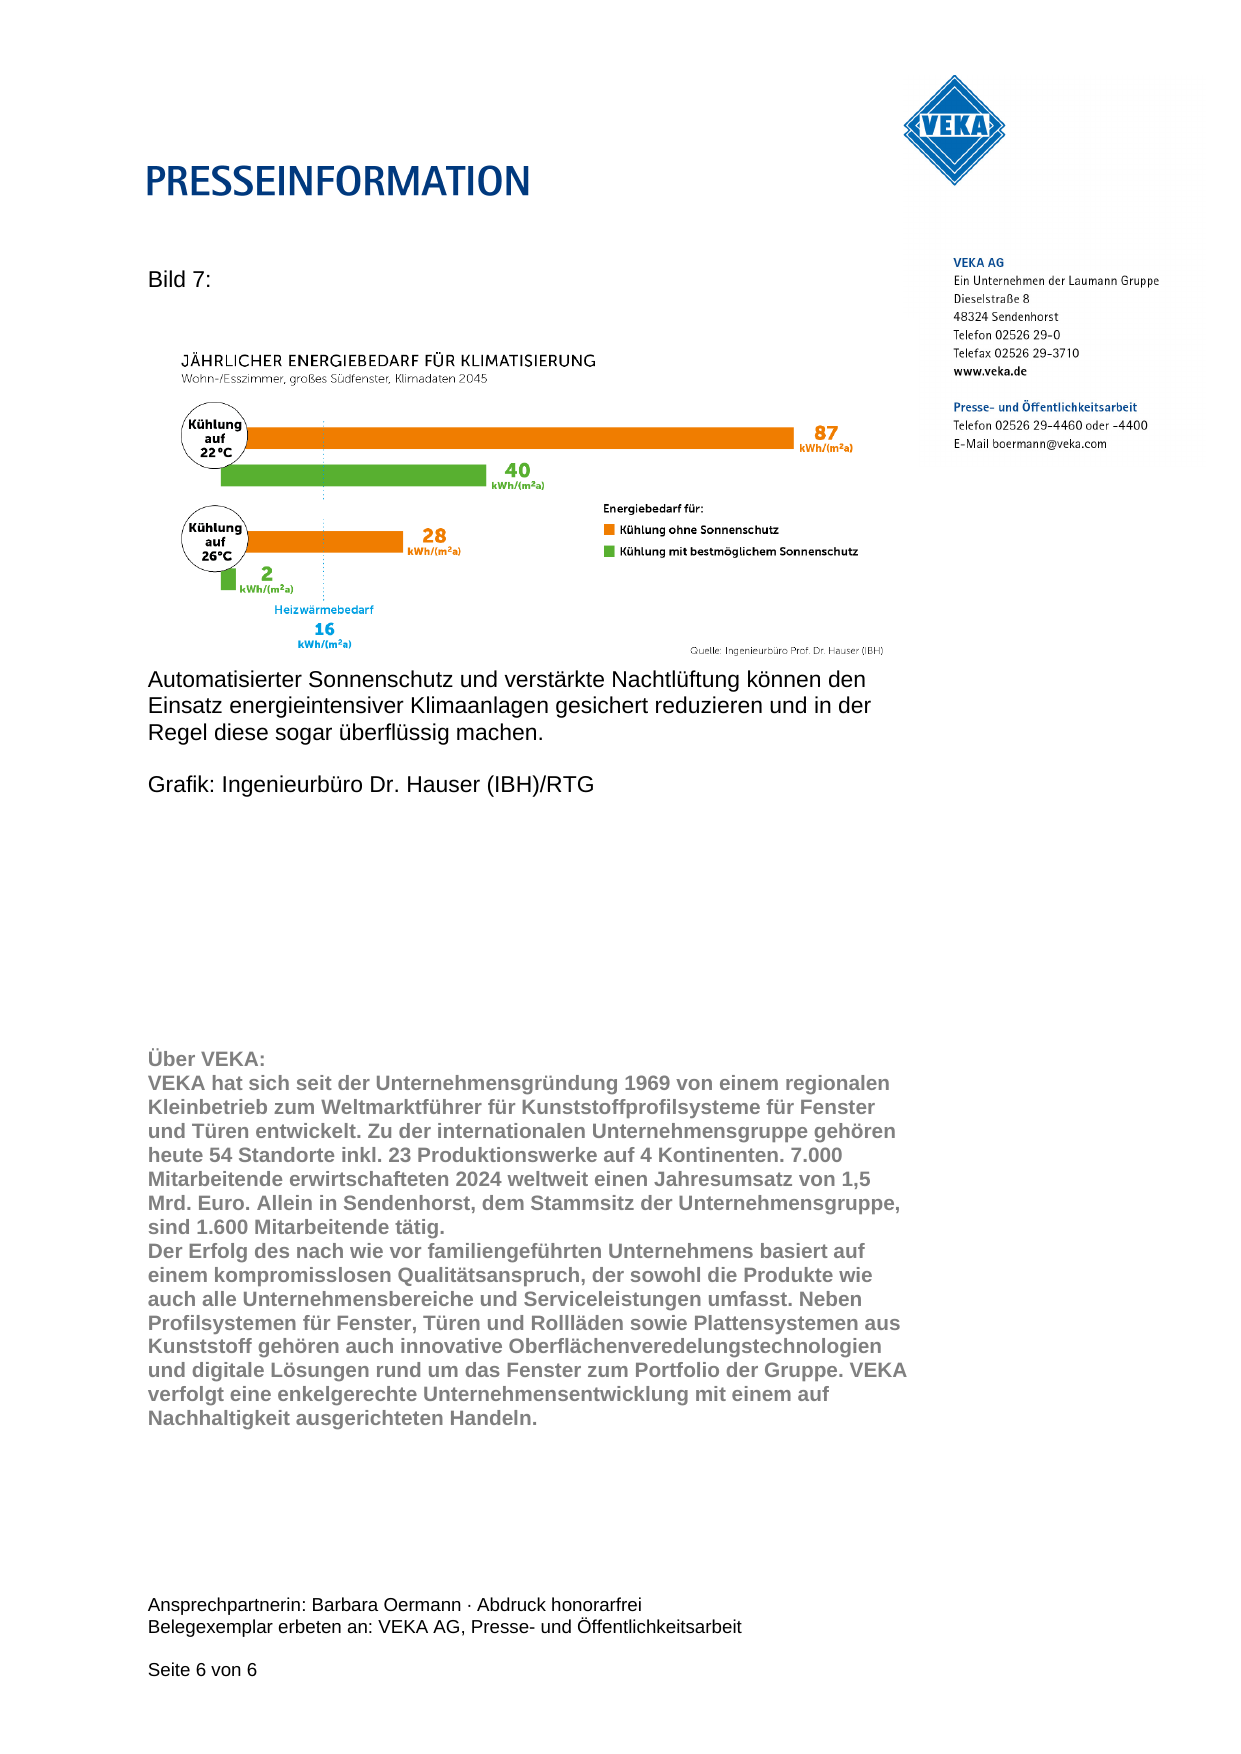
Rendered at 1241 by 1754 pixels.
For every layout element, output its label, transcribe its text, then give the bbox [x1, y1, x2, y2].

text Bild 7: [148, 266, 919, 292]
text Der Erfolg des nach wie vor familiengeführten Unternehmens basiert auf einem kompromisslosen Qualitätsanspruch, der sowohl die Produkte wie auch alle Unternehmensbereiche und Serviceleistungen umfasst. Neben Profilsystemen für Fenster, Türen und Rollläden sowie Plattensystemen aus Kunststoff gehören auch innovative Oberflächenveredelungstechnologien und digitale Lösungen rund um das Fenster zum Portfolio der Gruppe. VEKA verfolgt eine enkelgerechte Unternehmensentwicklung mit einem auf Nachhaltigkeit ausgerichteten Handeln. [148, 1238, 919, 1430]
picture [147, 75, 1207, 666]
text Über VEKA: [148, 1047, 919, 1071]
text VEKA hat sich seit der Unternehmensgründung 1969 von einem regionalen Kleinbetrieb zum Weltmarktführer für Kunststoffprofilsysteme für Fenster und Türen entwickelt. Zu der internationalen Unternehmensgruppe gehören heute 54 Standorte inkl. 23 Produktionswerke auf 4 Kontinenten. 7.000 Mitarbeitende erwirtschafteten 2024 weltweit einen Jahresumsatz von 1,5 Mrd. Euro. Allein in Sendenhorst, dem Stammsitz der Unternehmensgruppe, sind 1.600 Mitarbeitende tätig. [148, 1071, 919, 1238]
picture [131, 144, 547, 223]
text Grafik: Ingenieurbüro Dr. Hauser (IBH)/RTG [148, 771, 919, 798]
text Automatisierter Sonnenschutz und verstärkte Nachtlüftung können den Einsatz energieintensiver Klimaanlagen gesichert reduzieren und in der Regel diese sogar überflüssig machen. [148, 666, 919, 745]
